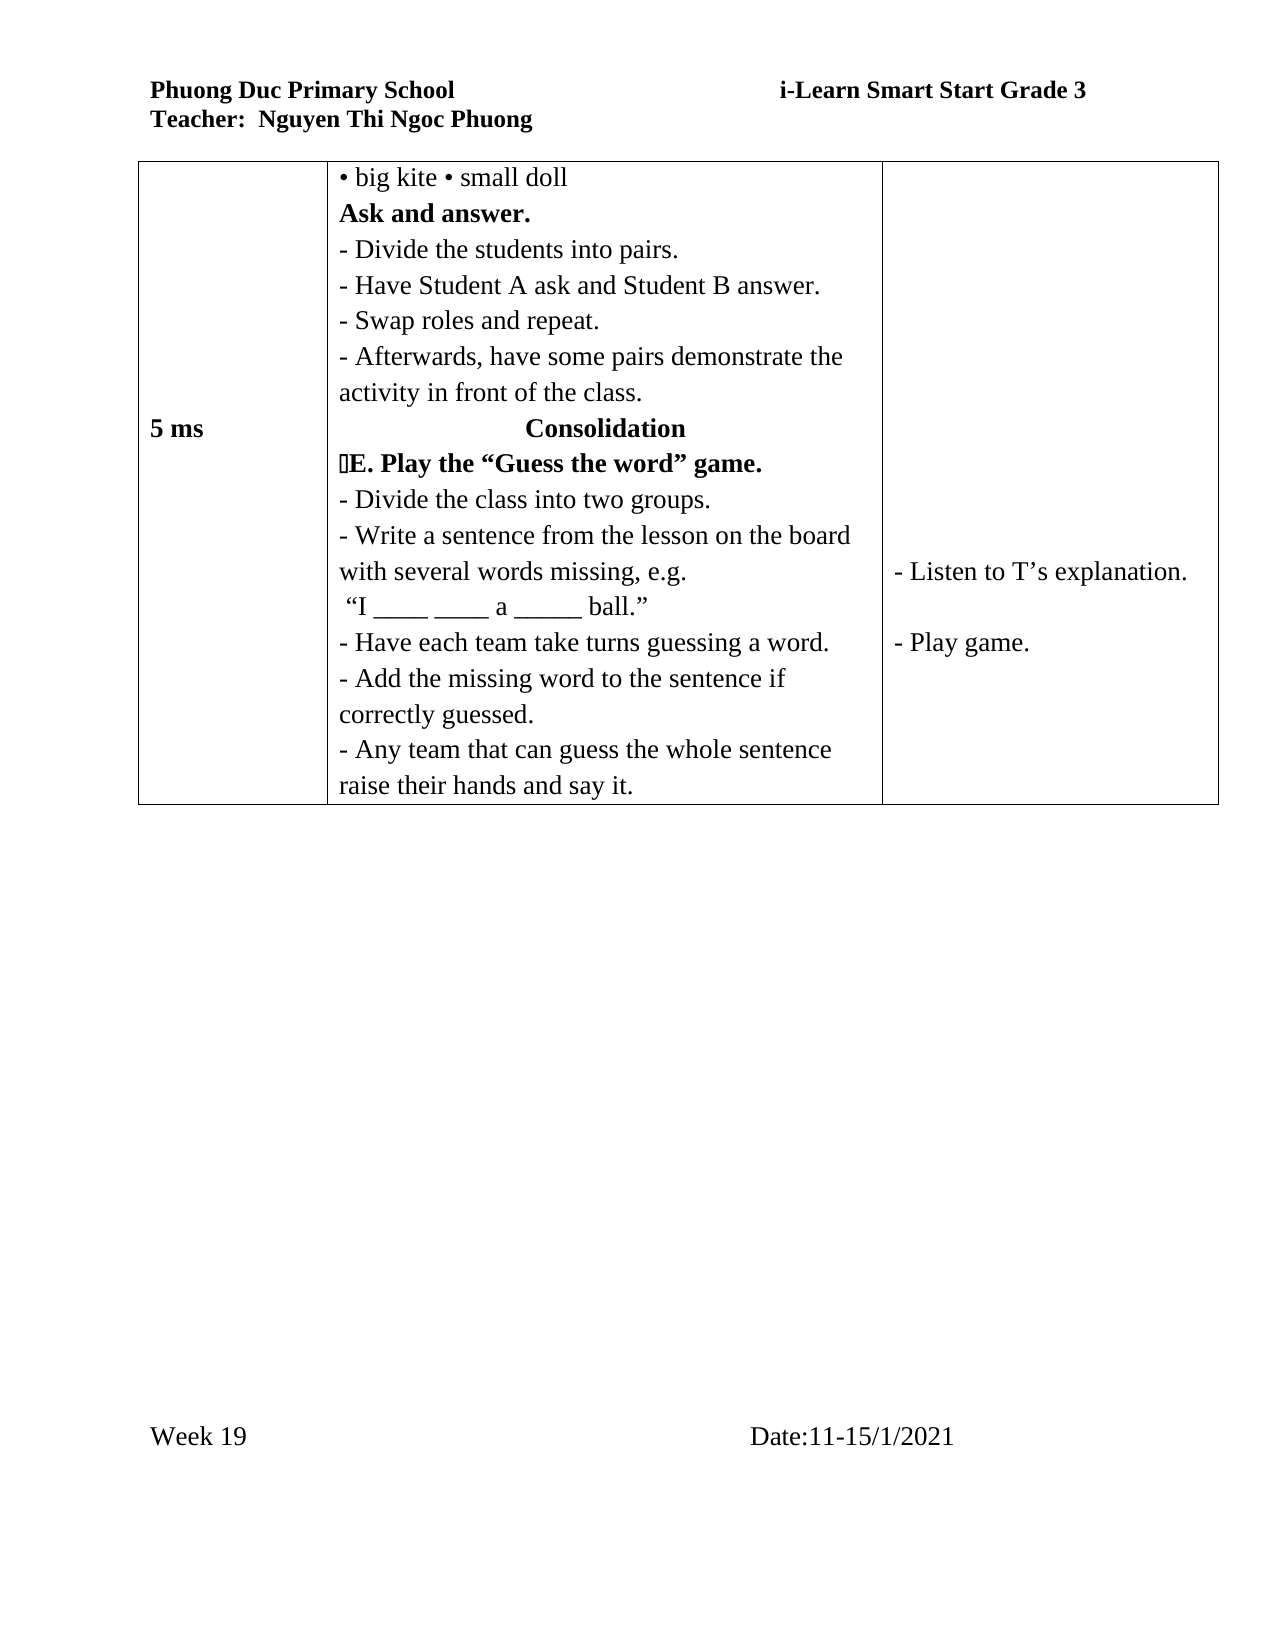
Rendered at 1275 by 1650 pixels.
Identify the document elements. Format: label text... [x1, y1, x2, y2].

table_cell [139, 162, 327, 804]
text Week 19 Date:11-15/1/2021 [150, 1420, 1125, 1451]
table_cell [883, 162, 1218, 804]
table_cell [328, 162, 882, 804]
